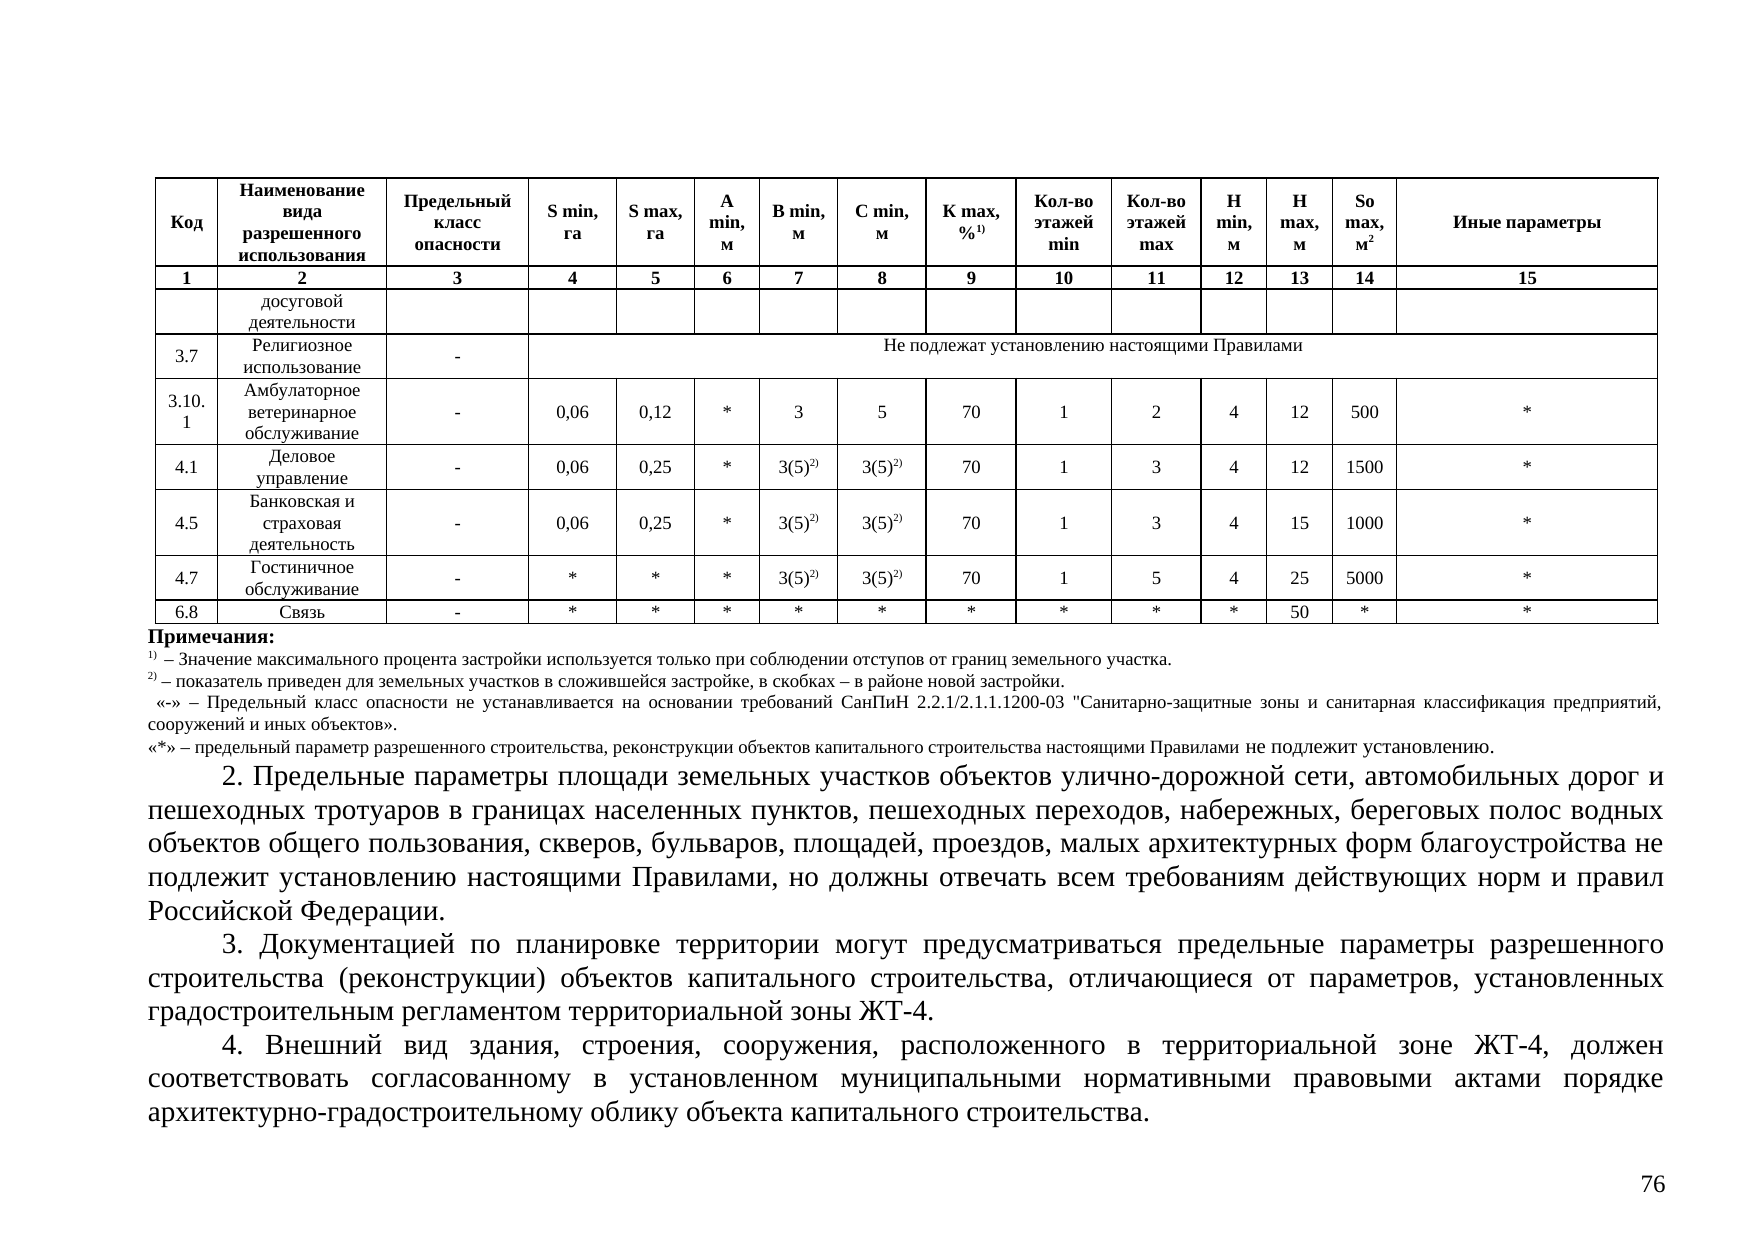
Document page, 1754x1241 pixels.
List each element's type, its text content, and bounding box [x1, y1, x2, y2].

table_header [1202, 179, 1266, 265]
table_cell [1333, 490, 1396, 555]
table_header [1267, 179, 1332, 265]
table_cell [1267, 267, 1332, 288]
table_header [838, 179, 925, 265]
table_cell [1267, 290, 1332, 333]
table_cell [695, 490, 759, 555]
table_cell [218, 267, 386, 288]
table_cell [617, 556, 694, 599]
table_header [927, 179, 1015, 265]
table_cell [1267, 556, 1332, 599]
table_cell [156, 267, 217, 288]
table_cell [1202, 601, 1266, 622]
text 4. Внешний вид здания, строения, сооружения, расположенного в территориальной зоне ЖТ-4, должен соответствовать согласованному в установленном муниципальными нормативными правовыми актами порядке архитектурно-градостроительному облику объекта капитального строительства. [148, 1027, 1665, 1127]
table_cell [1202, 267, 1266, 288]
text 2) – показатель приведен для земельных участков в сложившейся застройке, в скобках – в районе новой застройки. [148, 670, 1665, 691]
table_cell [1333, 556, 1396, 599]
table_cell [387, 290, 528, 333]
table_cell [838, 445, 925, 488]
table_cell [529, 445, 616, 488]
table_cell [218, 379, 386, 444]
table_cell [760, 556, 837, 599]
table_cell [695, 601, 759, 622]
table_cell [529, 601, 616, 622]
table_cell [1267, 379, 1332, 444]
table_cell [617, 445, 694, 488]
text 2. Предельные параметры площади земельных участков объектов улично-дорожной сети, автомобильных дорог и пешеходных тротуаров в границах населенных пунктов, пешеходных переходов, набережных, береговых полос водных объектов общего пользования, скверов, бульваров, площадей, проездов, малых архитектурных форм благоустройства не подлежит установлению настоящими Правилами, но должны отвечать всем требованиям действующих норм и правил Российской Федерации. [148, 758, 1665, 926]
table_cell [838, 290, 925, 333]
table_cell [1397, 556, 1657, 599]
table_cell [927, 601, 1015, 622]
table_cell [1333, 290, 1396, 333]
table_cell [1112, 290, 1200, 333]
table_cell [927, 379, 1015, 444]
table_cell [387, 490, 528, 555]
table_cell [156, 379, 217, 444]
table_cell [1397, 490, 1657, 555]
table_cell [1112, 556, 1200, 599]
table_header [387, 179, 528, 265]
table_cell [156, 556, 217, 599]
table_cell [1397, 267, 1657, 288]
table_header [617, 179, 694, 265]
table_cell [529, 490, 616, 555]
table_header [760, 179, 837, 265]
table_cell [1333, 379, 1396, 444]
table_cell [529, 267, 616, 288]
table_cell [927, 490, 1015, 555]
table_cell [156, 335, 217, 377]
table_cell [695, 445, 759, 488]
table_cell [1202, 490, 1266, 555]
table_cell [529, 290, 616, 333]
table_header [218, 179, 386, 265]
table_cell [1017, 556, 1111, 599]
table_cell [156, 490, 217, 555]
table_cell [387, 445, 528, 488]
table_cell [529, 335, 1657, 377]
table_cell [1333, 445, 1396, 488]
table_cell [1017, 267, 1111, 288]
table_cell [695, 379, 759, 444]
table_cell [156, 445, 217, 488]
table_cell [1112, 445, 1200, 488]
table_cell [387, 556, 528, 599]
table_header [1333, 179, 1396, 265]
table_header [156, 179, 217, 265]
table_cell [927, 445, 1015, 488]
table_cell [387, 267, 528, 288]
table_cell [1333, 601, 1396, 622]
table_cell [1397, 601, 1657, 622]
text «-» – Предельный класс опасности не устанавливается на основании требований СанПиН 2.2.1/2.1.1.1200-03 "Санитарно-защитные зоны и санитарная классификация предприятий, сооружений и иных объектов». [148, 691, 1665, 734]
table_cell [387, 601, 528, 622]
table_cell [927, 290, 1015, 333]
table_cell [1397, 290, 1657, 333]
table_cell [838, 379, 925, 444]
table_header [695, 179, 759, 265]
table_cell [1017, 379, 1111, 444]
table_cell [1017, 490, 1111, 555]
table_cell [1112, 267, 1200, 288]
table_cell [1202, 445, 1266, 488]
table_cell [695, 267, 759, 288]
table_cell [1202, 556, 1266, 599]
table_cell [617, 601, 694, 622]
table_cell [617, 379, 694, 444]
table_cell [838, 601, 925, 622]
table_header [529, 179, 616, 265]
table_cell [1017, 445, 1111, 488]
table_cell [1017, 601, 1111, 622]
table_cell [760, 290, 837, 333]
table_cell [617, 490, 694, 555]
text Примечания: [148, 624, 1665, 648]
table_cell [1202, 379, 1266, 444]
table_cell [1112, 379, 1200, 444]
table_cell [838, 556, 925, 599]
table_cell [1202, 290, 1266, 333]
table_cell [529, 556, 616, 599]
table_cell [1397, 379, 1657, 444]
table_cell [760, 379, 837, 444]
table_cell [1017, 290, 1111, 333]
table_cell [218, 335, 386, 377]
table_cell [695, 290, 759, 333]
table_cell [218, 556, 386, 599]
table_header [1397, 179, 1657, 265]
text 3. Документацией по планировке территории могут предусматриваться предельные параметры разрешенного строительства (реконструкции) объектов капитального строительства, отличающиеся от параметров, установленных градостроительным регламентом территориальной зоны ЖТ-4. [148, 926, 1665, 1027]
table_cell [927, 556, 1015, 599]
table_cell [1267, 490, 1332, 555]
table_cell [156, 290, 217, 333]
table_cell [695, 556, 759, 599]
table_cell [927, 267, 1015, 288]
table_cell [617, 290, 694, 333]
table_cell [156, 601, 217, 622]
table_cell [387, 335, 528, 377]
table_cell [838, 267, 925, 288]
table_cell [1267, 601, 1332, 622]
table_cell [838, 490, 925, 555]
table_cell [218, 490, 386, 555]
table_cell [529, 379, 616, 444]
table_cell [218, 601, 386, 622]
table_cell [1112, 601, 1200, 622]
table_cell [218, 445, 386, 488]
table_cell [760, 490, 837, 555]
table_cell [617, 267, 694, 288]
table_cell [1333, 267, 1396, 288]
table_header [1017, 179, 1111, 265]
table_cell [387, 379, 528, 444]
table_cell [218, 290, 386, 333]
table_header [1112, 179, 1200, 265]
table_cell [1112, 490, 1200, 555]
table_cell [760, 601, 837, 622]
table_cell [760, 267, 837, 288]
text «*» – предельный параметр разрешенного строительства, реконструкции объектов капитального строительства настоящими Правилами не подлежит установлению. [148, 734, 1665, 758]
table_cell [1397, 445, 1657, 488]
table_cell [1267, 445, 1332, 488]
text 1) – Значение максимального процента застройки используется только при соблюдении отступов от границ земельного участка. [148, 648, 1665, 670]
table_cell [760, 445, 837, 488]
